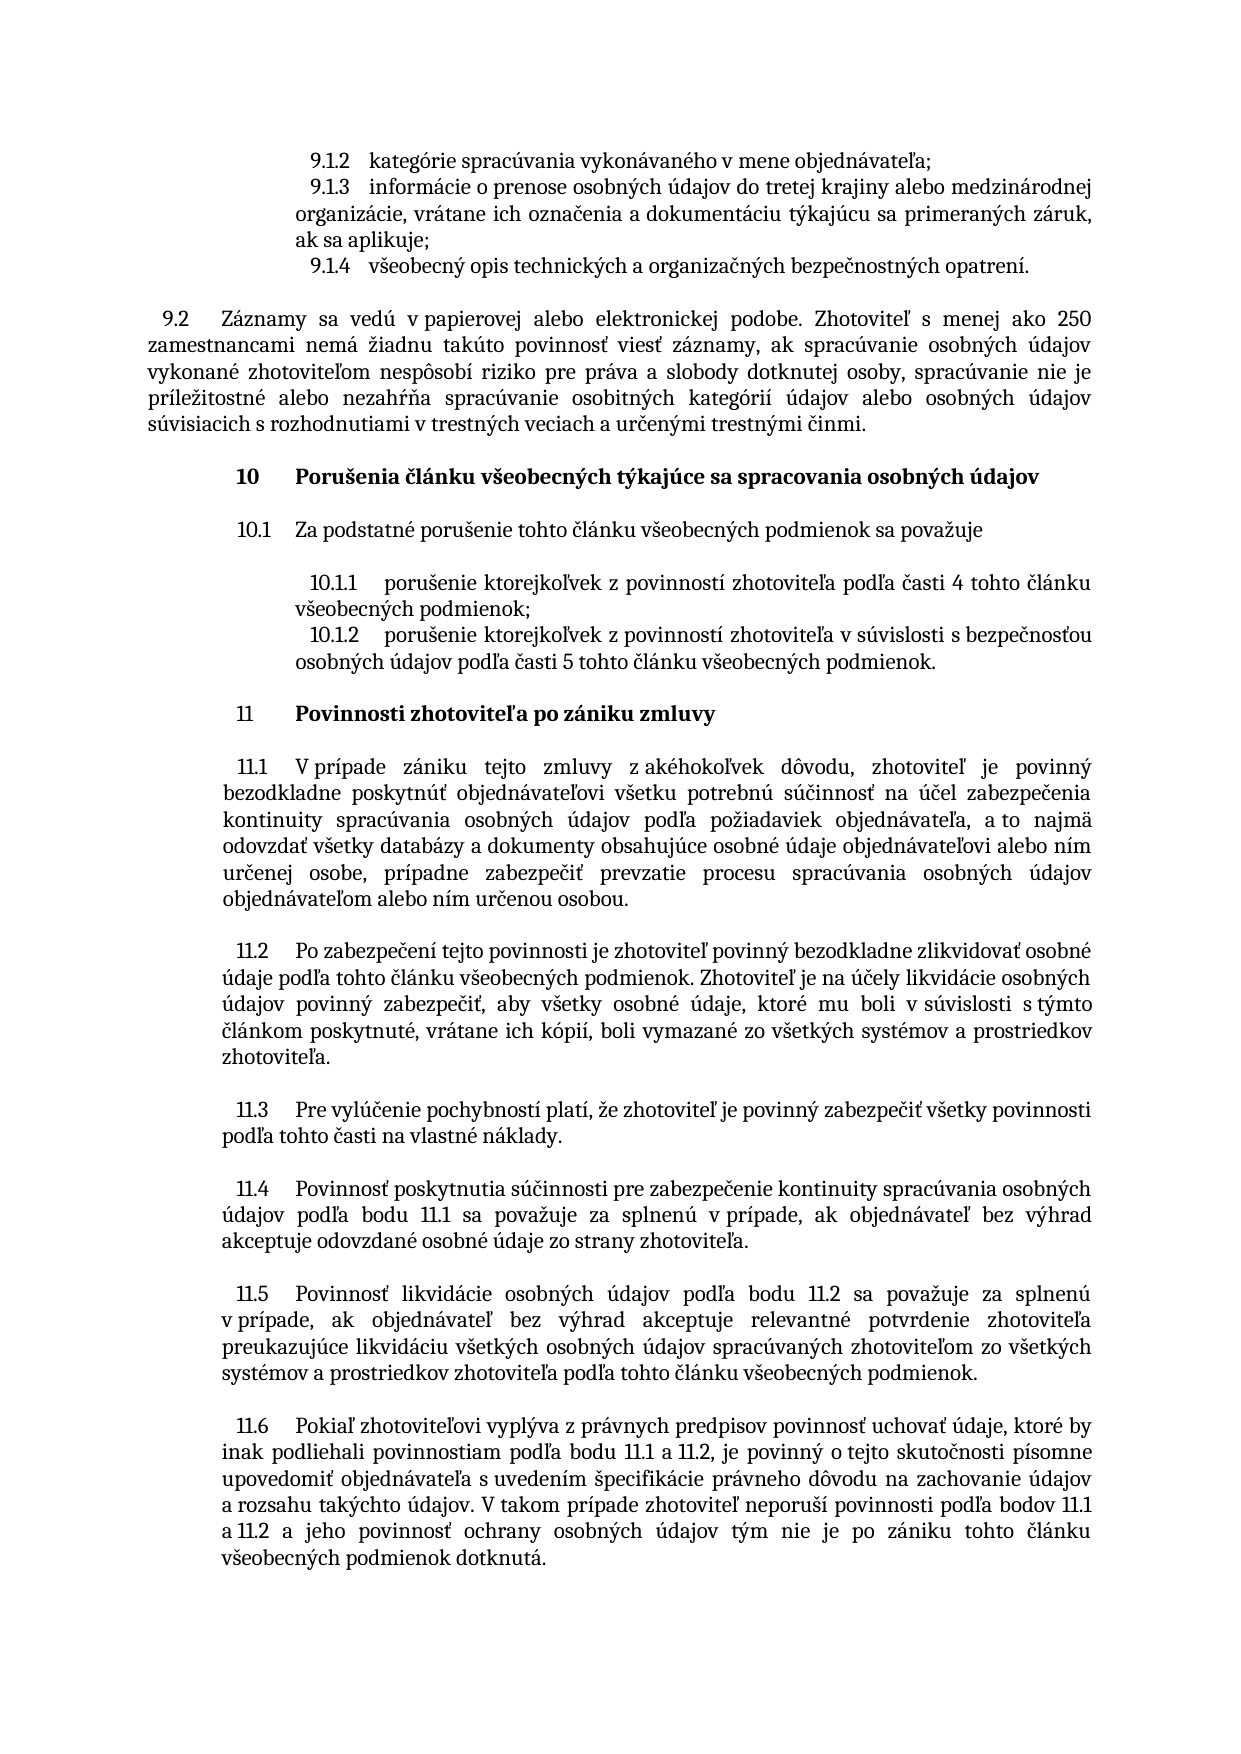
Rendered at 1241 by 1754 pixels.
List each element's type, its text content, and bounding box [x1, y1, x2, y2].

list Pokiaľ zhotoviteľovi vyplýva z právnych predpisov povinnosť uchovať údaje, ktoré by inak podliehali povinnostiam podľa bodu 11.1 a 11.2, je povinný o tejto skutočnosti písomne upovedomiť objednávateľa s uvedením špecifikácie právneho dôvodu na zachovanie údajov a rozsahu takýchto údajov. V takom prípade zhotoviteľ neporuší povinnosti podľa bodov 11.1 a 11.2 a jeho povinnosť ochrany osobných údajov tým nie je po zániku tohto článku všeobecných podmienok dotknutá. [222, 1413, 1092, 1571]
list V prípade zániku tejto zmluvy z akéhokoľvek dôvodu, zhotoviteľ je povinný bezodkladne poskytnúť objednávateľovi všetku potrebnú súčinnosť na účel zabezpečenia kontinuity spracúvania osobných údajov podľa požiadaviek objednávateľa, a to najmä odovzdať všetky databázy a dokumenty obsahujúce osobné údaje objednávateľovi alebo ním určenej osobe, prípadne zabezpečiť prevzatie procesu spracúvania osobných údajov objednávateľom alebo ním určenou osobou. [223, 754, 1092, 912]
list Záznamy sa vedú v papierovej alebo elektronickej podobe. Zhotoviteľ s menej ako 250 zamestnancami nemá žiadnu takúto povinnosť viesť záznamy, ak spracúvanie osobných údajov vykonané zhotoviteľom nespôsobí riziko pre práva a slobody dotknutej osoby, spracúvanie nie je príležitostné alebo nezahŕňa spracúvanie osobitných kategórií údajov alebo osobných údajov súvisiacich s rozhodnutiami v trestných veciach a určenými trestnými činmi. [148, 306, 1092, 438]
list Povinnosť likvidácie osobných údajov podľa bodu 11.2 sa považuje za splnenú v prípade, ak objednávateľ bez výhrad akceptuje relevantné potvrdenie zhotoviteľa preukazujúce likvidáciu všetkých osobných údajov spracúvaných zhotoviteľom zo všetkých systémov a prostriedkov zhotoviteľa podľa tohto článku všeobecných podmienok. [222, 1281, 1092, 1386]
list Povinnosť poskytnutia súčinnosti pre zabezpečenie kontinuity spracúvania osobných údajov podľa bodu 11.1 sa považuje za splnenú v prípade, ak objednávateľ bez výhrad akceptuje odovzdané osobné údaje zo strany zhotoviteľa. [222, 1176, 1092, 1254]
list Za podstatné porušenie tohto článku všeobecných podmienok sa považuje [223, 517, 1092, 543]
list porušenie ktorejkoľvek z povinností zhotoviteľa v súvislosti s bezpečnosťou osobných údajov podľa časti 5 tohto článku všeobecných podmienok. [295, 622, 1092, 675]
list všeobecný opis technických a organizačných bezpečnostných opatrení. [295, 253, 1092, 279]
list Porušenia článku všeobecných týkajúce sa spracovania osobných údajov [222, 464, 1092, 490]
list Po zabezpečení tejto povinnosti je zhotoviteľ povinný bezodkladne zlikvidovať osobné údaje podľa tohto článku všeobecných podmienok. Zhotoviteľ je na účely likvidácie osobných údajov povinný zabezpečiť, aby všetky osobné údaje, ktoré mu boli v súvislosti s týmto článkom poskytnuté, vrátane ich kópií, boli vymazané zo všetkých systémov a prostriedkov zhotoviteľa. [222, 938, 1092, 1070]
list Povinnosti zhotoviteľa po zániku zmluvy [222, 701, 1092, 727]
list kategórie spracúvania vykonávaného v mene objednávateľa; [295, 148, 1092, 174]
list informácie o prenose osobných údajov do tretej krajiny alebo medzinárodnej organizácie, vrátane ich označenia a dokumentáciu týkajúcu sa primeraných záruk, ak sa aplikuje; [295, 174, 1092, 253]
list Pre vylúčenie pochybností platí, že zhotoviteľ je povinný zabezpečiť všetky povinnosti podľa tohto časti na vlastné náklady. [222, 1096, 1092, 1149]
list porušenie ktorejkoľvek z povinností zhotoviteľa podľa časti 4 tohto článku všeobecných podmienok; [295, 569, 1092, 622]
